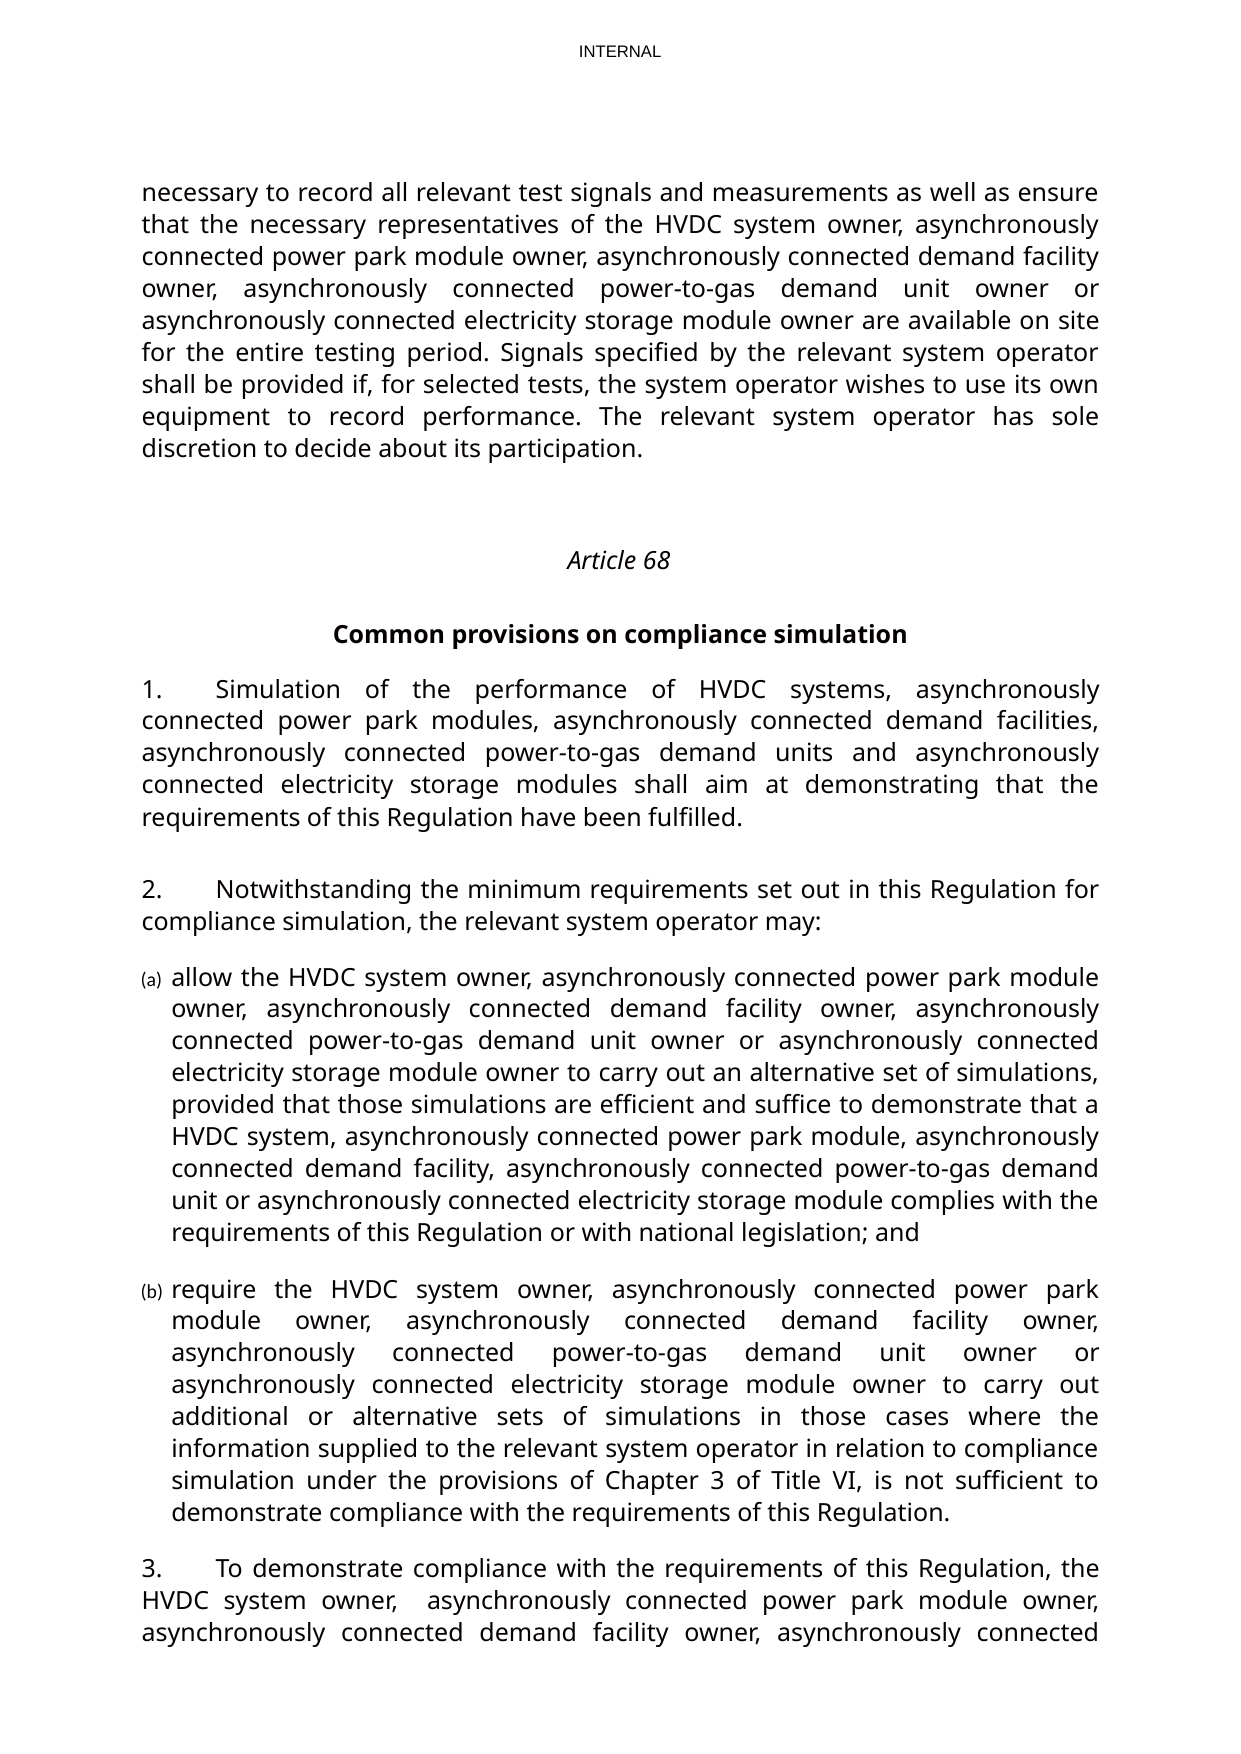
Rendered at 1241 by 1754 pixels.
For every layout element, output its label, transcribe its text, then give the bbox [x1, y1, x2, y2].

list allow the HVDC system owner, asynchronously connected power park module owner, asynchronously connected demand facility owner, asynchronously connected power-to-gas demand unit owner or asynchronously connected electricity storage module owner to carry out an alternative set of simulations, provided that those simulations are efficient and suffice to demonstrate that a HVDC system, asynchronously connected power park module, asynchronously connected demand facility, asynchronously connected power-to-gas demand unit or asynchronously connected electricity storage module complies with the requirements of this Regulation or with national legislation; and [140, 961, 1100, 1249]
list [141, 1552, 1100, 1648]
list Simulation of the performance of HVDC systems, asynchronously connected power park modules, asynchronously connected demand facilities, asynchronously connected power-to-gas demand units and asynchronously connected electricity storage modules shall aim at demonstrating that the requirements of this Regulation have been fulfilled. [141, 673, 1100, 833]
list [141, 176, 1100, 465]
list Notwithstanding the minimum requirements set out in this Regulation for compliance simulation, the relevant system operator may: [141, 873, 1100, 937]
text Common provisions on compliance simulation [140, 618, 1100, 650]
list require the HVDC system owner, asynchronously connected power park module owner, asynchronously connected demand facility owner, asynchronously connected power-to-gas demand unit owner or asynchronously connected electricity storage module owner to carry out additional or alternative sets of simulations in those cases where the information supplied to the relevant system operator in relation to compliance simulation under the provisions of Chapter 3 of Title VI, is not sufficient to demonstrate compliance with the requirements of this Regulation. [140, 1272, 1100, 1529]
subtitle Article 68 [140, 543, 1100, 577]
